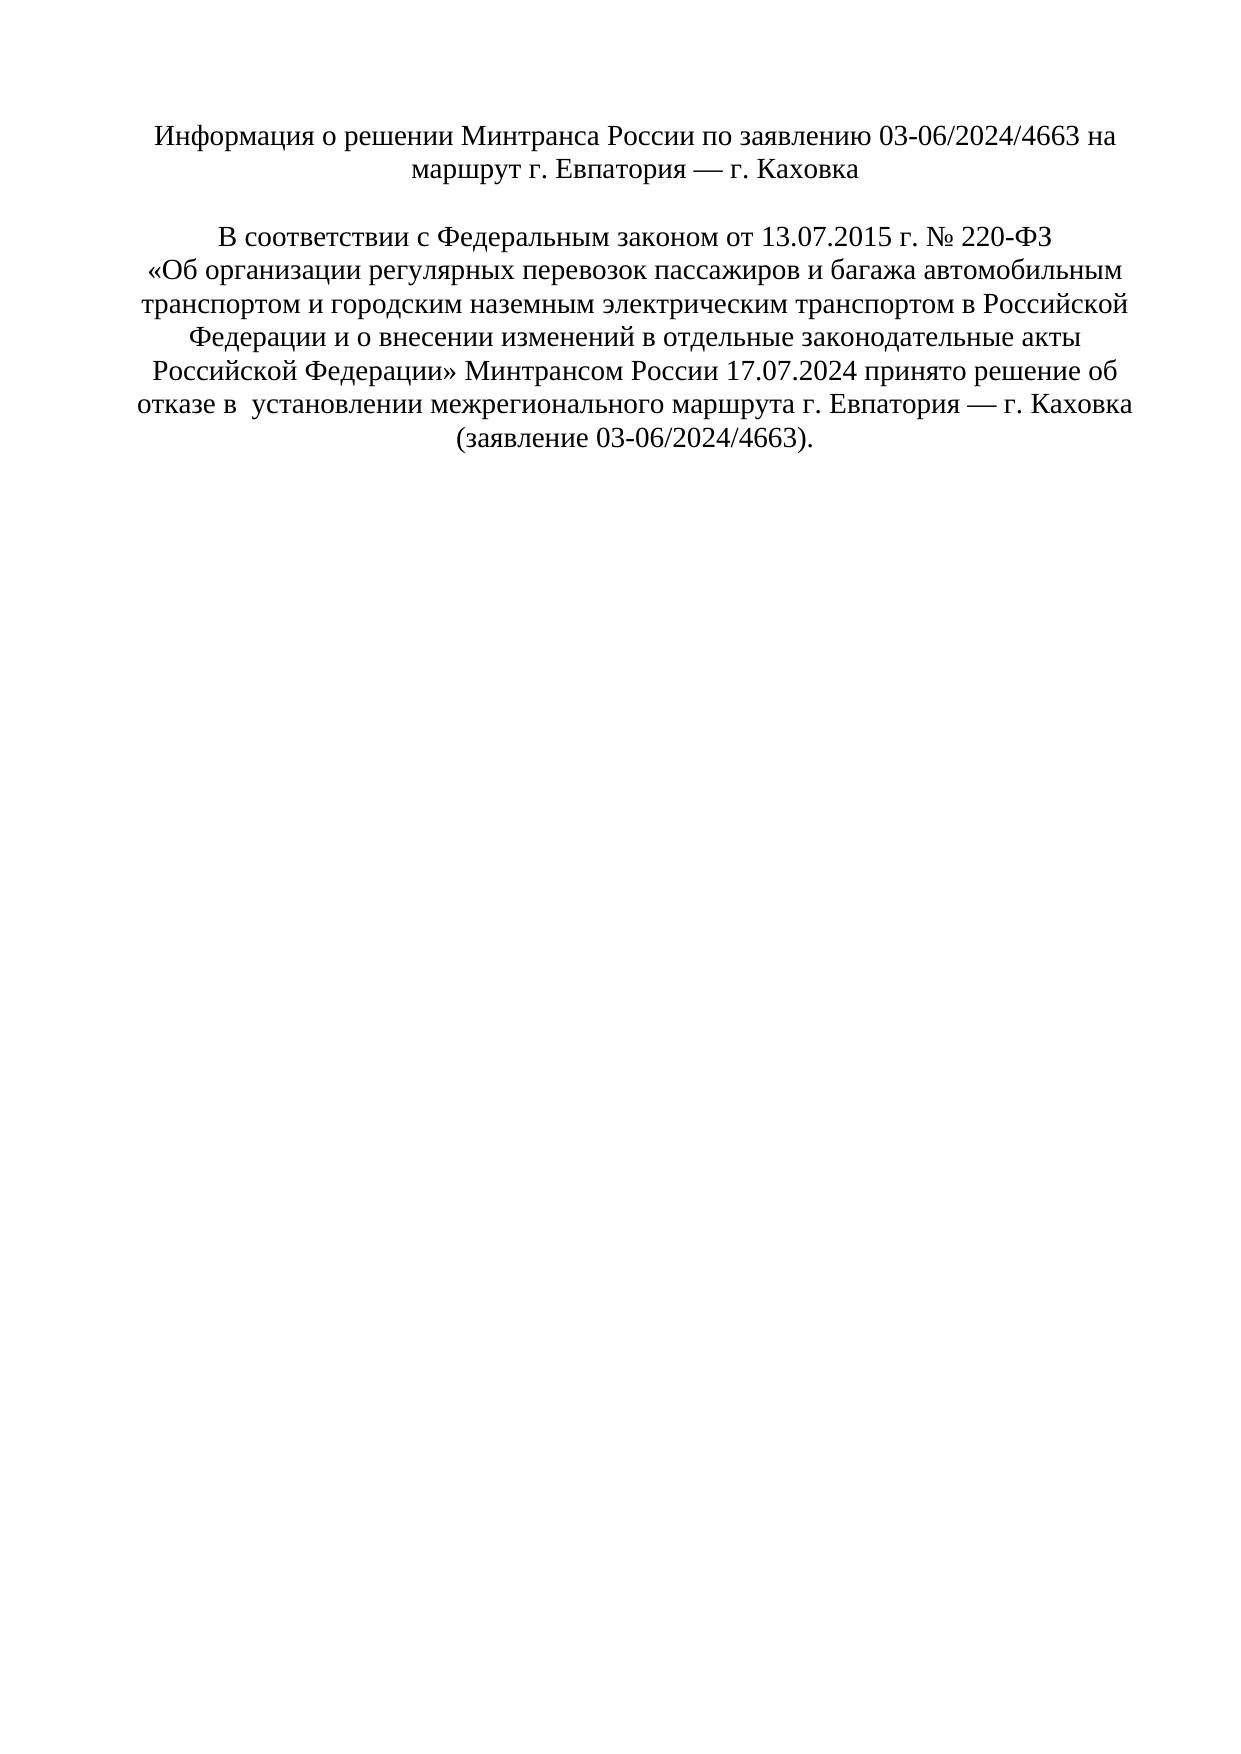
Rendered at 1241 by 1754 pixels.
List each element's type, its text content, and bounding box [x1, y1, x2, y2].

text В соответствии с Федеральным законом от 13.07.2015 г. № 220-ФЗ «Об организации регулярных перевозок пассажиров и багажа автомобильным транспортом и городским наземным электрическим транспортом в Российской Федерации и о внесении изменений в отдельные законодательные акты Российской Федерации» Минтрансом России 17.07.2024 принято решение об отказе в установлении межрегионального маршрута г. Евпатория — г. Каховка (заявление 03-06/2024/4663). [118, 219, 1152, 453]
text Информация о решении Минтранса России по заявлению 03-06/2024/4663 на маршрут г. Евпатория — г. Каховка [118, 118, 1152, 185]
